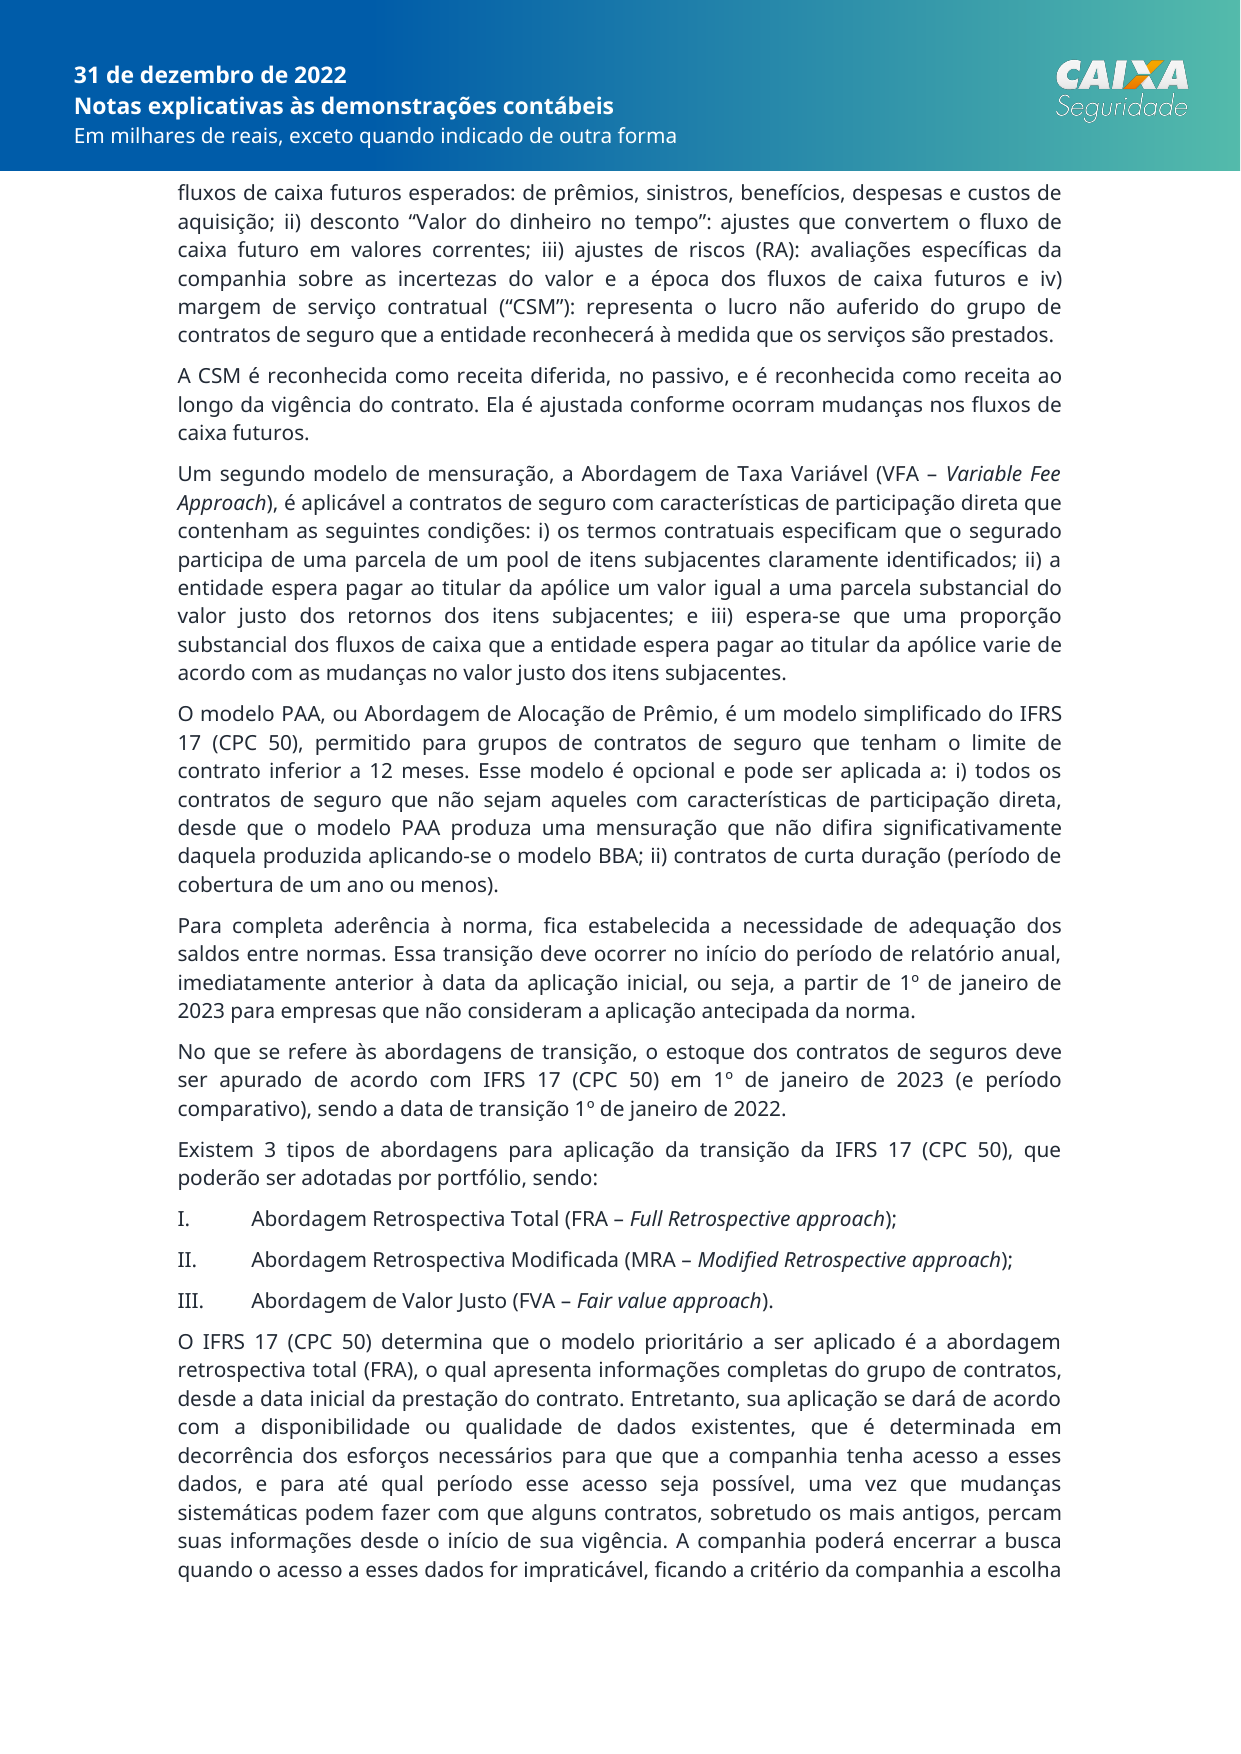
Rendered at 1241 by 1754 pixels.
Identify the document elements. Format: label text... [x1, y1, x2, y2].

text No que se refere às abordagens de transição, o estoque dos contratos de seguros deve ser apurado de acordo com IFRS 17 (CPC 50) em 1º de janeiro de 2023 (e período comparativo), sendo a data de transição 1º de janeiro de 2022. [177, 1037, 1063, 1122]
picture [1054, 59, 1190, 124]
text A CSM é reconhecida como receita diferida, no passivo, e é reconhecida como receita ao longo da vigência do contrato. Ela é ajustada conforme ocorram mudanças nos fluxos de caixa futuros. [177, 362, 1063, 447]
text Existem 3 tipos de abordagens para aplicação da transição da IFRS 17 (CPC 50), que poderão ser adotadas por portfólio, sendo: [177, 1135, 1063, 1192]
text Para completa aderência à norma, fica estabelecida a necessidade de adequação dos saldos entre normas. Essa transição deve ocorrer no início do período de relatório anual, imediatamente anterior à data da aplicação inicial, ou seja, a partir de 1º de janeiro de 2023 para empresas que não consideram a aplicação antecipada da norma. [177, 911, 1063, 1025]
text Um segundo modelo de mensuração, a Abordagem de Taxa Variável (VFA – Variable Fee Approach), é aplicável a contratos de seguro com características de participação direta que contenham as seguintes condições: i) os termos contratuais especificam que o segurado participa de uma parcela de um pool de itens subjacentes claramente identificados; ii) a entidade espera pagar ao titular da apólice um valor igual a uma parcela substancial do valor justo dos retornos dos itens subjacentes; e iii) espera-se que uma proporção substancial dos fluxos de caixa que a entidade espera pagar ao titular da apólice varie de acordo com as mudanças no valor justo dos itens subjacentes. [177, 459, 1063, 687]
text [177, 178, 1063, 349]
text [177, 1327, 1063, 1583]
text II. Abordagem Retrospectiva Modificada (MRA – Modified Retrospective approach); [177, 1245, 1063, 1274]
text O modelo PAA, ou Abordagem de Alocação de Prêmio, é um modelo simplificado do IFRS 17 (CPC 50), permitido para grupos de contratos de seguro que tenham o limite de contrato inferior a 12 meses. Esse modelo é opcional e pode ser aplicada a: i) todos os contratos de seguro que não sejam aqueles com características de participação direta, desde que o modelo PAA produza uma mensuração que não difira significativamente daquela produzida aplicando-se o modelo BBA; ii) contratos de curta duração (período de cobertura de um ano ou menos). [177, 699, 1063, 898]
text III. Abordagem de Valor Justo (FVA – Fair value approach). [177, 1286, 1063, 1315]
text I. Abordagem Retrospectiva Total (FRA – Full Retrospective approach); [177, 1204, 1063, 1233]
